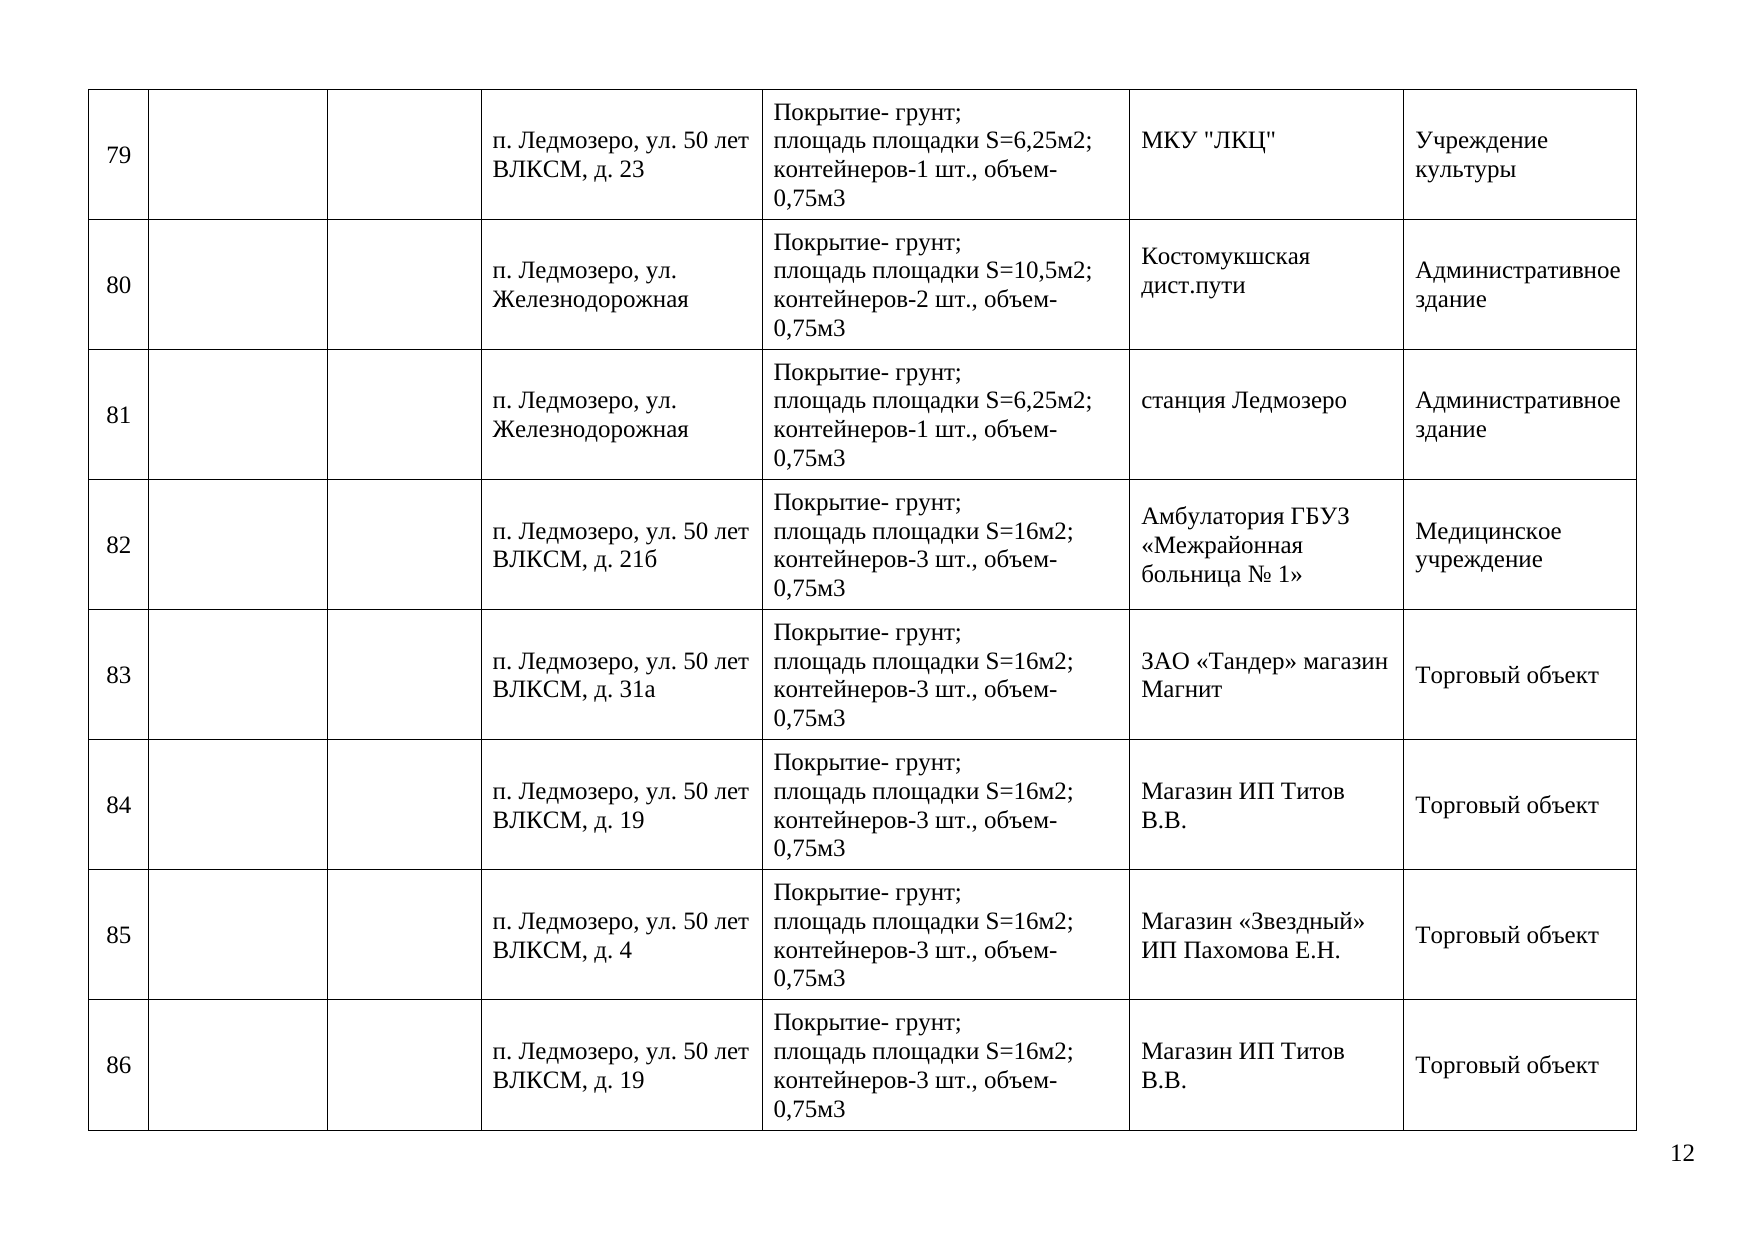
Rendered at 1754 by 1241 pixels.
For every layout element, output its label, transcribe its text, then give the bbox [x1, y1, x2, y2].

table_cell п. Ледмозеро, ул. Железнодорожная [482, 350, 762, 479]
table_cell [328, 350, 481, 479]
table_cell Костомукшская дист.пути [1130, 220, 1403, 349]
table_cell [328, 1000, 481, 1129]
table_cell [149, 480, 327, 609]
table_cell станция Ледмозеро [1130, 350, 1403, 479]
table_cell Учреждение культуры [1404, 90, 1636, 219]
table_cell [328, 740, 481, 869]
table_cell п. Ледмозеро, ул. 50 лет ВЛКСМ, д. 19 [482, 740, 762, 869]
table_cell 86 [89, 1000, 148, 1129]
table_cell Амбулатория ГБУЗ «Межрайонная больница № 1» [1130, 480, 1403, 609]
table_cell Торговый объект [1404, 610, 1636, 739]
table_cell Медицинское учреждение [1404, 480, 1636, 609]
table_cell [149, 610, 327, 739]
table_cell п. Ледмозеро, ул. Железнодорожная [482, 220, 762, 349]
table_cell Покрытие- грунт; площадь площадки S=16м2; контейнеров-3 шт., объем-0,75м3 [763, 610, 1129, 739]
table_cell Покрытие- грунт; площадь площадки S=16м2; контейнеров-3 шт., объем-0,75м3 [763, 740, 1129, 869]
table_cell ЗАО «Тандер» магазин Магнит [1130, 610, 1403, 739]
table_cell [328, 90, 481, 219]
table_cell 81 [89, 350, 148, 479]
table_cell Магазин ИП Титов В.В. [1130, 740, 1403, 869]
table_cell 85 [89, 870, 148, 999]
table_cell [763, 870, 1129, 999]
table_cell [328, 870, 481, 999]
table_cell [328, 480, 481, 609]
table_cell [149, 350, 327, 479]
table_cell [763, 1000, 1129, 1129]
table_cell [149, 90, 327, 219]
table_cell [328, 220, 481, 349]
table_cell 84 [89, 740, 148, 869]
table_cell 82 [89, 480, 148, 609]
table_cell Торговый объект [1404, 740, 1636, 869]
table_cell [149, 870, 327, 999]
table_cell 79 [89, 90, 148, 219]
table_cell п. Ледмозеро, ул. 50 лет ВЛКСМ, д. 4 [482, 870, 762, 999]
table_cell п. Ледмозеро, ул. 50 лет ВЛКСМ, д. 19 [482, 1000, 762, 1129]
table_cell п. Ледмозеро, ул. 50 лет ВЛКСМ, д. 31а [482, 610, 762, 739]
table_cell [149, 220, 327, 349]
table_cell [149, 1000, 327, 1129]
table_cell 83 [89, 610, 148, 739]
table_cell Магазин «Звездный» ИП Пахомова Е.Н. [1130, 870, 1403, 999]
table_cell [149, 740, 327, 869]
table_cell п. Ледмозеро, ул. 50 лет ВЛКСМ, д. 21б [482, 480, 762, 609]
table_cell Магазин ИП Титов В.В. [1130, 1000, 1403, 1129]
table_cell МКУ "ЛКЦ" [1130, 90, 1403, 219]
table_cell п. Ледмозеро, ул. 50 лет ВЛКСМ, д. 23 [482, 90, 762, 219]
table_cell Торговый объект [1404, 1000, 1636, 1129]
table_cell Покрытие- грунт; площадь площадки S=10,5м2; контейнеров-2 шт., объем-0,75м3 [763, 220, 1129, 349]
table_cell Торговый объект [1404, 870, 1636, 999]
table_cell 80 [89, 220, 148, 349]
table_cell Административное здание [1404, 220, 1636, 349]
table_cell [328, 610, 481, 739]
table_cell Покрытие- грунт; площадь площадки S=16м2; контейнеров-3 шт., объем-0,75м3 [763, 480, 1129, 609]
table_cell Покрытие- грунт; площадь площадки S=6,25м2; контейнеров-1 шт., объем-0,75м3 [763, 350, 1129, 479]
table_cell Покрытие- грунт; площадь площадки S=6,25м2; контейнеров-1 шт., объем-0,75м3 [763, 90, 1129, 219]
table_cell Административное здание [1404, 350, 1636, 479]
